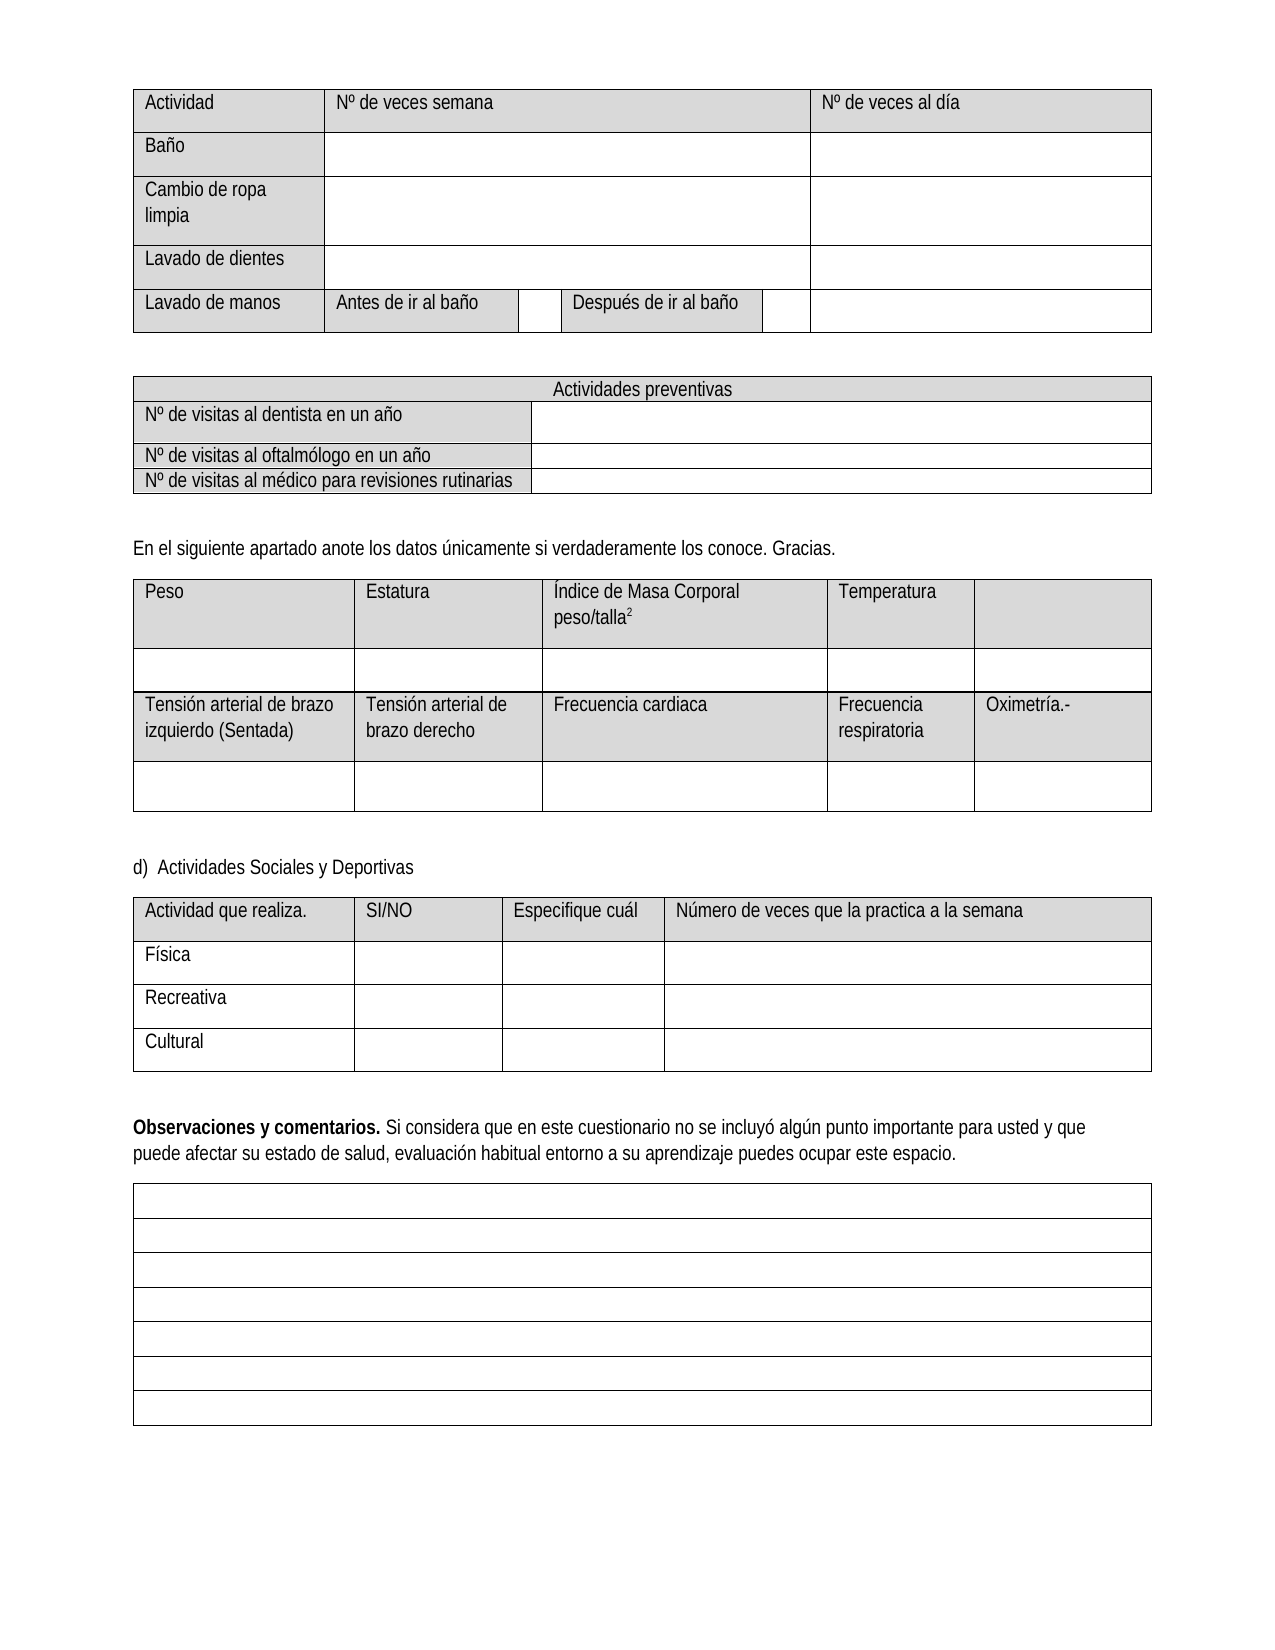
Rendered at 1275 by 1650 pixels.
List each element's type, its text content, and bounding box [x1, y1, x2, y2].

table_header Actividad [134, 90, 324, 132]
table_header Especifique cuál [503, 898, 664, 941]
table_cell Después de ir al baño [562, 290, 762, 332]
table_cell [503, 1029, 664, 1071]
table_cell Física [134, 942, 354, 984]
table_cell Nº de visitas al médico para revisiones rutinarias [134, 469, 531, 492]
table_cell Recreativa [134, 985, 354, 1028]
table_cell Nº de visitas al oftalmólogo en un año [134, 444, 531, 467]
table_header Nº de veces semana [325, 90, 810, 132]
table_cell [355, 762, 542, 811]
table_cell [811, 177, 1151, 245]
table_cell Tensión arterial de brazo derecho [355, 693, 542, 761]
table_cell Lavado de manos [134, 290, 324, 332]
table_cell [975, 649, 1151, 691]
table_cell [665, 1029, 1151, 1071]
table_cell [532, 444, 1151, 467]
table_header Actividad que realiza. [134, 898, 354, 941]
table_cell Cambio de ropa limpia [134, 177, 324, 245]
table_header [975, 580, 1151, 648]
table_cell [325, 246, 810, 289]
table_cell [665, 985, 1151, 1028]
text En el siguiente apartado anote los datos únicamente si verdaderamente los conoce. Gracias. [133, 536, 1122, 560]
table_cell [543, 762, 827, 811]
table_cell [503, 942, 664, 984]
table_cell [519, 290, 561, 332]
table_cell [134, 1391, 1151, 1424]
table_cell [355, 1029, 502, 1071]
table_cell [134, 1288, 1151, 1321]
table_header Nº de veces al día [811, 90, 1151, 132]
table_cell [532, 402, 1151, 442]
table_cell Frecuencia cardiaca [543, 693, 827, 761]
table_cell Frecuencia respiratoria [828, 693, 974, 761]
table_cell [665, 942, 1151, 984]
table_cell [355, 985, 502, 1028]
table_header Peso [134, 580, 354, 648]
table_header Temperatura [828, 580, 974, 648]
text Observaciones y comentarios. Si considera que en este cuestionario no se incluyó algún punto importante para usted y que puede afectar su estado de salud, evaluación habitual entorno a su aprendizaje puedes ocupar este espacio. [133, 1115, 1122, 1164]
table_cell [532, 469, 1151, 492]
table_cell [325, 177, 810, 245]
table_cell [975, 762, 1151, 811]
table_header Índice de Masa Corporal peso/talla2 [543, 580, 827, 648]
table_cell [134, 1357, 1151, 1390]
table_cell Baño [134, 133, 324, 176]
table_cell Oximetría.- [975, 693, 1151, 761]
table_header Estatura [355, 580, 542, 648]
table_cell [763, 290, 810, 332]
table_cell [325, 133, 810, 176]
table_cell [134, 1253, 1151, 1287]
text d) Actividades Sociales y Deportivas [133, 854, 1122, 878]
table_cell [543, 649, 827, 691]
table_cell Antes de ir al baño [325, 290, 518, 332]
table_header Número de veces que la practica a la semana [665, 898, 1151, 941]
table_cell [355, 942, 502, 984]
table_cell [828, 649, 974, 691]
table_cell [811, 290, 1151, 332]
table_cell [134, 1219, 1151, 1252]
table_cell [355, 649, 542, 691]
table_cell Tensión arterial de brazo izquierdo (Sentada) [134, 693, 354, 761]
table_header [134, 1184, 1151, 1218]
table_cell [811, 246, 1151, 289]
table_cell [811, 133, 1151, 176]
table_cell [134, 1322, 1151, 1356]
table_header Actividades preventivas [134, 377, 1151, 401]
table_cell Lavado de dientes [134, 246, 324, 289]
table_cell [134, 762, 354, 811]
table_cell Cultural [134, 1029, 354, 1071]
table_cell [503, 985, 664, 1028]
table_cell [134, 649, 354, 691]
table_cell Nº de visitas al dentista en un año [134, 402, 531, 442]
table_header SI/NO [355, 898, 502, 941]
table_cell [828, 762, 974, 811]
